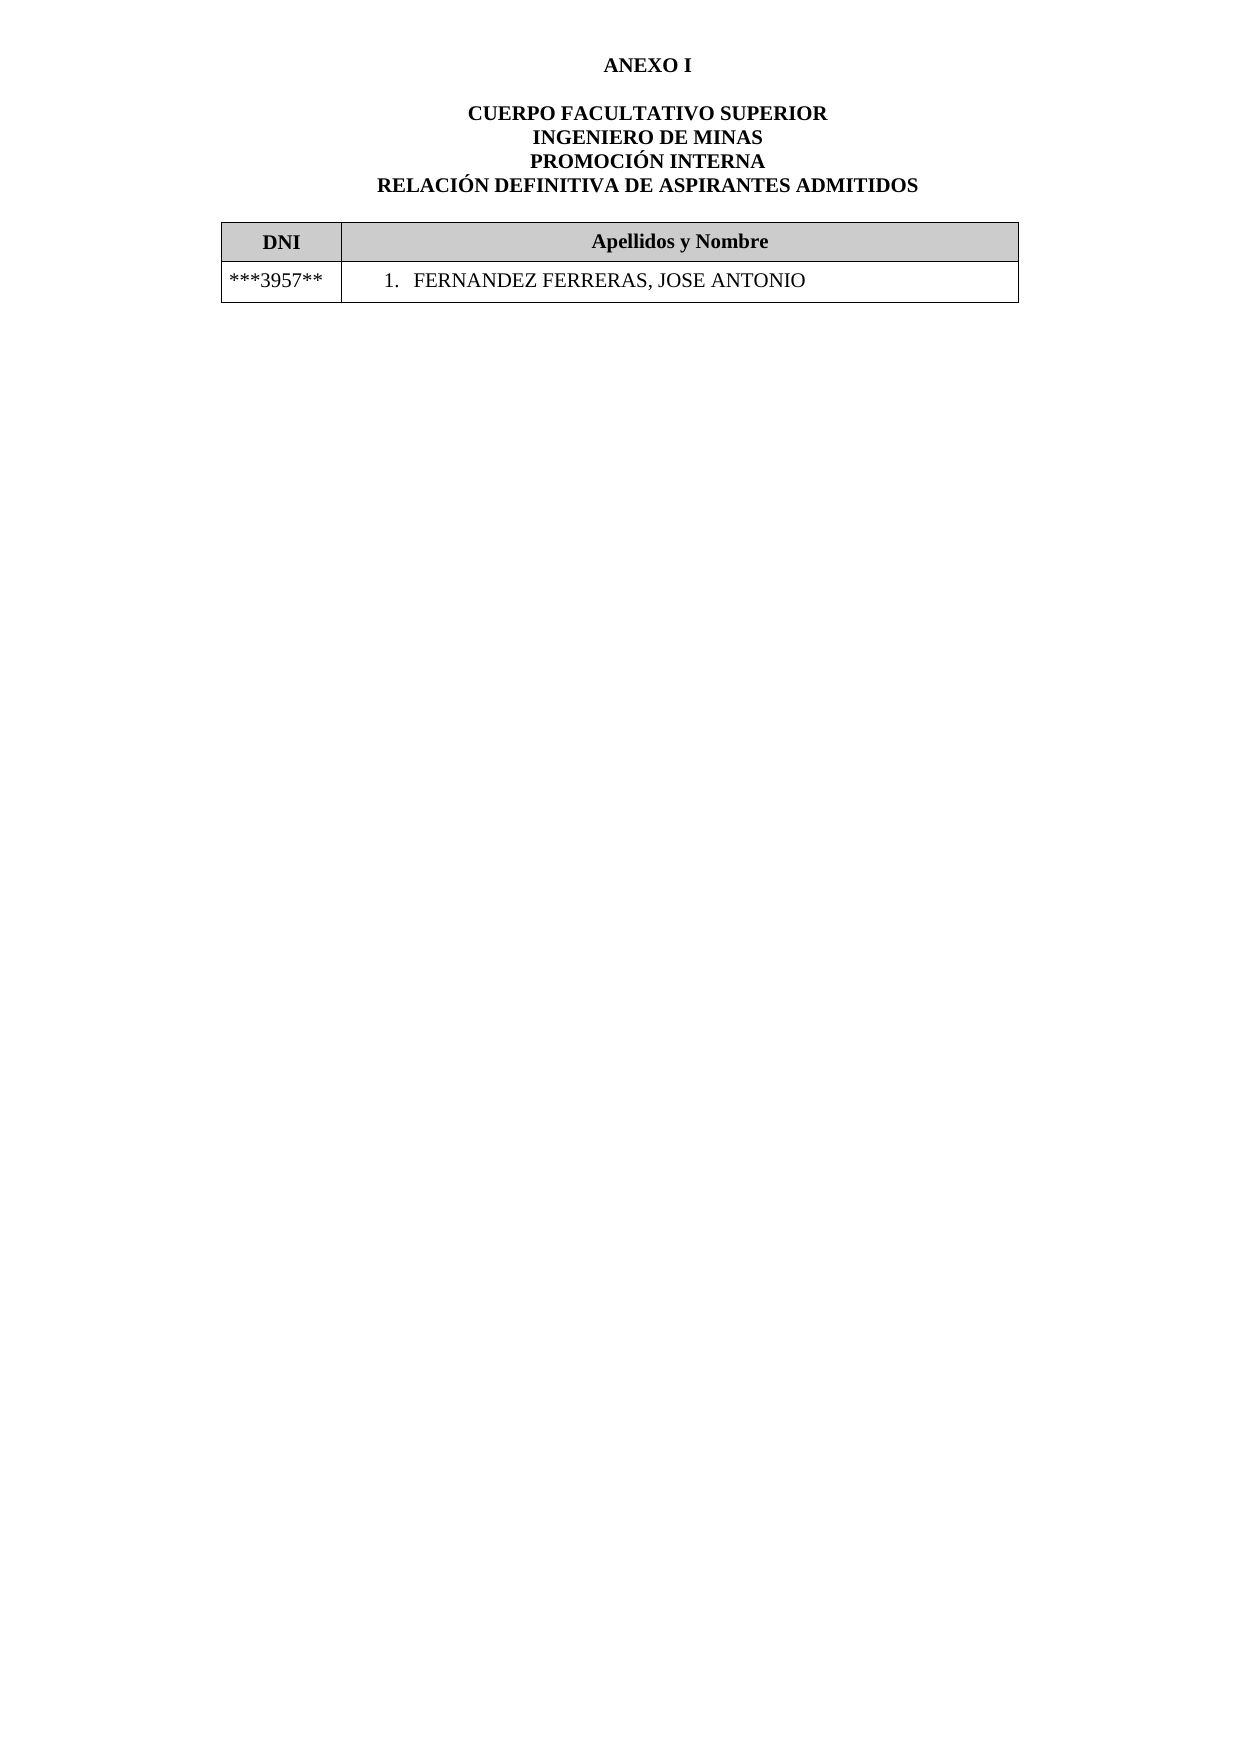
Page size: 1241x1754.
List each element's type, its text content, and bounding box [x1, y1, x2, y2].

table_cell FERNANDEZ FERRERAS, JOSE ANTONIO [342, 262, 1018, 302]
table_cell ***3957** [222, 262, 341, 302]
text INGENIERO DE MINAS [52, 125, 1169, 149]
text CUERPO FACULTATIVO SUPERIOR [52, 101, 1169, 125]
text ANEXO I [52, 53, 1169, 77]
table_header DNI [222, 223, 341, 261]
table_header Apellidos y Nombre [342, 223, 1018, 261]
text PROMOCIÓN INTERNA [52, 149, 1169, 173]
text RELACIÓN DEFINITIVA DE ASPIRANTES ADMITIDOS [52, 173, 1169, 197]
